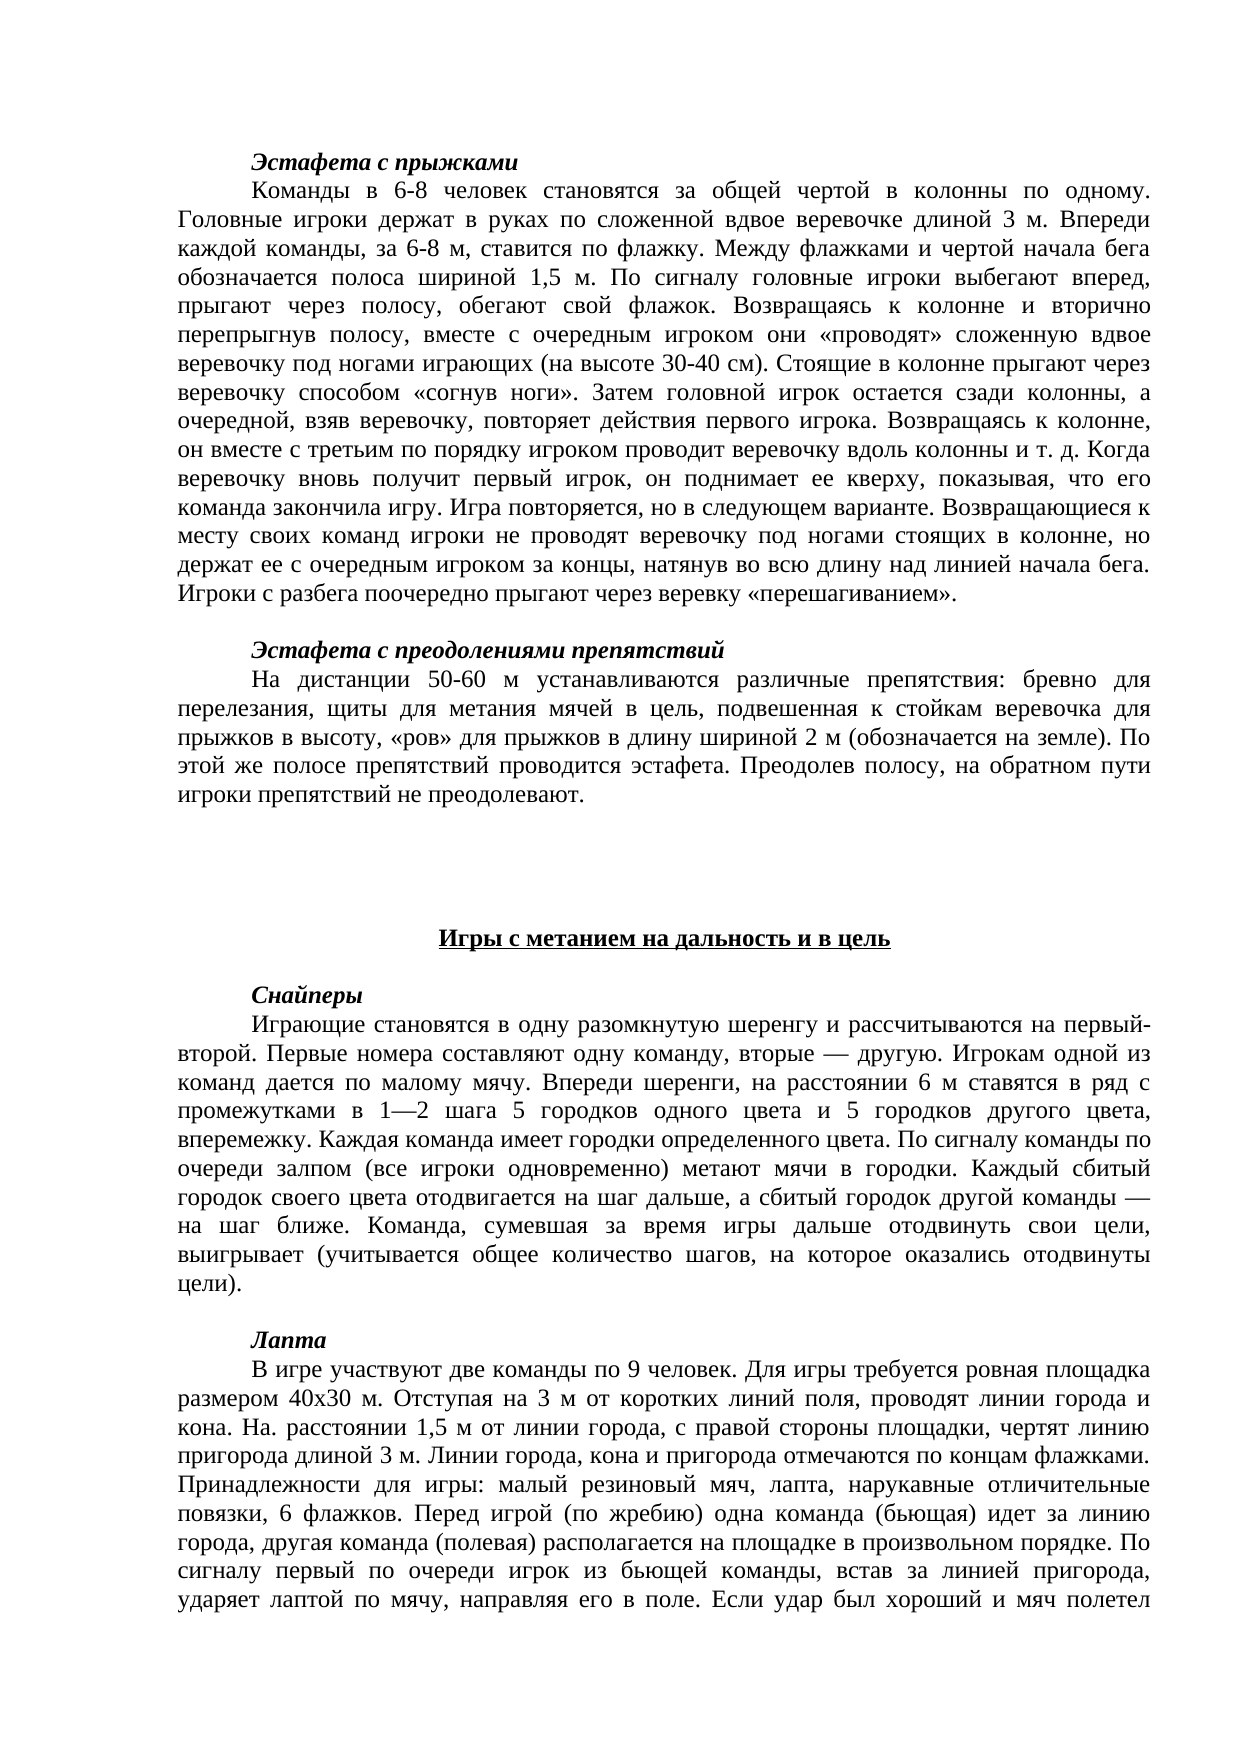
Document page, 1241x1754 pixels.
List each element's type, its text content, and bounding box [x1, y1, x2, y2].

text Команды в 6-8 человек становятся за общей чертой в колонны по одному. Головные игроки держат в руках по сложенной вдвое веревочке длиной . Впереди каждой команды, за 6-, ставится по флажку. Между флажками и чертой начала бега обозначается полоса шириной . По сигналу головные игроки выбегают вперед, прыгают через полосу, обегают свой флажок. Возвращаясь к колонне и вторично перепрыгнув полосу, вместе с очередным игроком они «проводят» сложенную вдвое веревочку под ногами играющих (на высоте 30-). Стоящие в колонне прыгают через веревочку способом «согнув ноги». Затем головной игрок остается сзади колонны, а очередной, взяв веревочку, повторяет действия первого игрока. Возвращаясь к колонне, он вместе с третьим по порядку игроком проводит веревочку вдоль колонны и т. д. Когда веревочку вновь получит первый игрок, он поднимает ее кверху, показывая, что его команда закончила игру. Игра повторяется, но в следующем варианте. Возвращающиеся к месту своих команд игроки не проводят веревочку под ногами стоящих в колонне, но держат ее с очередным игроком за концы, натянув во всю длину над линией начала бега. Игроки с разбега поочередно прыгают через веревку «перешагиванием». [177, 176, 1152, 607]
text Игры с метанием на дальность и в цель [177, 923, 1152, 952]
text Лапта [177, 1326, 1152, 1354]
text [177, 1354, 1152, 1613]
text На дистанции 50- устанавливаются различные препятствия: бревно для перелезания, щиты для метания мячей в цель, подвешенная к стойкам веревочка для прыжков в высоту, «ров» для прыжков в длину шириной (обозначается на земле). По этой же полосе препятствий проводится эстафета. Преодолев полосу, на обратном пути игроки препятствий не преодолевают. [177, 664, 1152, 808]
text Эстафета с преодолениями препятствий [177, 636, 1152, 664]
text Играющие становятся в одну разомкнутую шеренгу и рассчитываются на первый-второй. Первые номера составляют одну команду, вторые — другую. Игрокам одной из команд дается по малому мячу. Впереди шеренги, на расстоянии ставятся в ряд с промежутками в 1—2 шага 5 городков одного цвета и 5 городков другого цвета, вперемежку. Каждая команда имеет городки определенного цвета. По сигналу команды по очереди залпом (все игроки одновременно) метают мячи в городки. Каждый сбитый городок своего цвета отодвигается на шаг дальше, а сбитый городок другой команды — на шаг ближе. Команда, сумевшая за время игры дальше отодвинуть свои цели, выигрывает (учитывается общее количество шагов, на которое оказались отодвинуты цели). [177, 1009, 1152, 1297]
text Снайперы [177, 981, 1152, 1009]
text Эстафета с прыжками [177, 147, 1152, 176]
